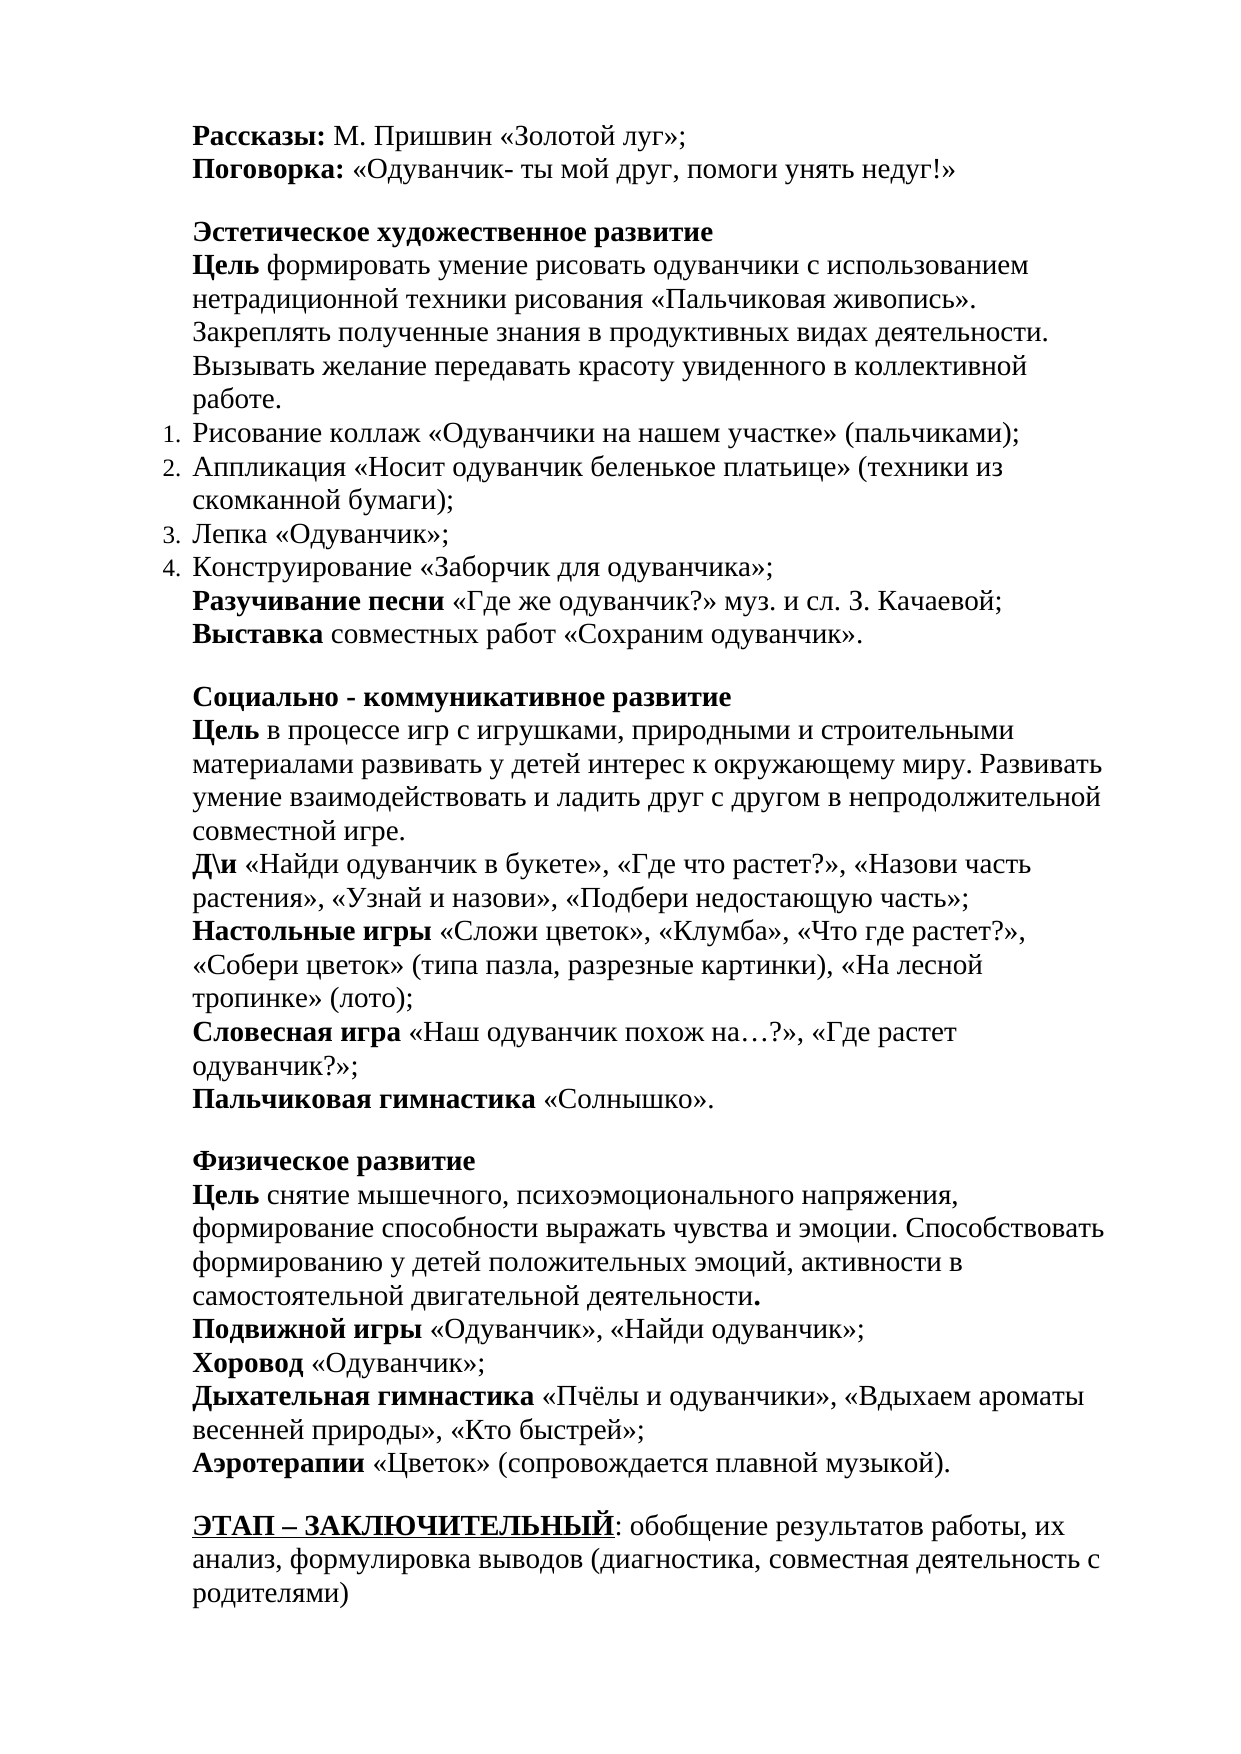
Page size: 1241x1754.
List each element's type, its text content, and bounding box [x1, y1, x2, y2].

text Словесная игра «Наш одуванчик похож на…?», «Где растет одуванчик?»; [192, 1014, 1107, 1081]
text Подвижной игры «Одуванчик», «Найди одуванчик»; [192, 1311, 1107, 1345]
text Д\и «Найди одуванчик в букете», «Где что растет?», «Назови часть растения», «Узнай и назови», «Подбери недостающую часть»; [192, 846, 1107, 913]
text Выставка совместных работ «Сохраним одуванчик». [192, 616, 1107, 650]
text Настольные игры «Сложи цветок», «Клумба», «Что где растет?», «Собери цветок» (типа пазла, разрезные картинки), «На лесной тропинке» (лото); [192, 913, 1107, 1014]
text Хоровод «Одуванчик»; [192, 1345, 1107, 1378]
text Цель в процессе игр с игрушками, природными и строительными материалами развивать у детей интерес к окружающему миру. Развивать умение взаимодействовать и ладить друг с другом в непродолжительной совместной игре. [192, 712, 1107, 846]
list Рисование коллаж «Одуванчики на нашем участке» (пальчиками); [162, 415, 1107, 449]
text Поговорка: «Одуванчик- ты мой друг, помоги унять недуг!» [192, 152, 1107, 185]
text Эстетическое художественное развитие [192, 214, 1107, 247]
text Рассказы: М. Пришвин «Золотой луг»; [192, 118, 1107, 152]
text Аэротерапии «Цветок» (сопровождается плавной музыкой). [192, 1445, 1107, 1479]
text Дыхательная гимнастика «Пчёлы и одуванчики», «Вдыхаем ароматы весенней природы», «Кто быстрей»; [192, 1378, 1107, 1445]
list Конструирование «Заборчик для одуванчика»; [162, 549, 1107, 583]
text ЭТАП – ЗАКЛЮЧИТЕЛЬНЫЙ: обобщение результатов работы, их анализ, формулировка выводов (диагностика, совместная деятельность с родителями) [192, 1508, 1107, 1608]
list Аппликация «Носит одуванчик беленькое платьице» (техники из скомканной бумаги); [162, 449, 1107, 516]
text Разучивание песни «Где же одуванчик?» муз. и сл. З. Качаевой; [192, 583, 1107, 616]
text Пальчиковая гимнастика «Солнышко». [192, 1081, 1107, 1115]
text Физическое развитие [192, 1143, 1107, 1177]
list Лепка «Одуванчик»; [162, 516, 1107, 549]
text Цель формировать умение рисовать одуванчики с использованием нетрадиционной техники рисования «Пальчиковая живопись». Закреплять полученные знания в продуктивных видах деятельности. Вызывать желание передавать красоту увиденного в коллективной работе. [192, 247, 1107, 415]
text Цель снятие мышечного, психоэмоционального напряжения, формирование способности выражать чувства и эмоции. Способствовать формированию у детей положительных эмоций, активности в самостоятельной двигательной деятельности. [192, 1177, 1107, 1311]
text Социально - коммуникативное развитие [192, 679, 1107, 712]
